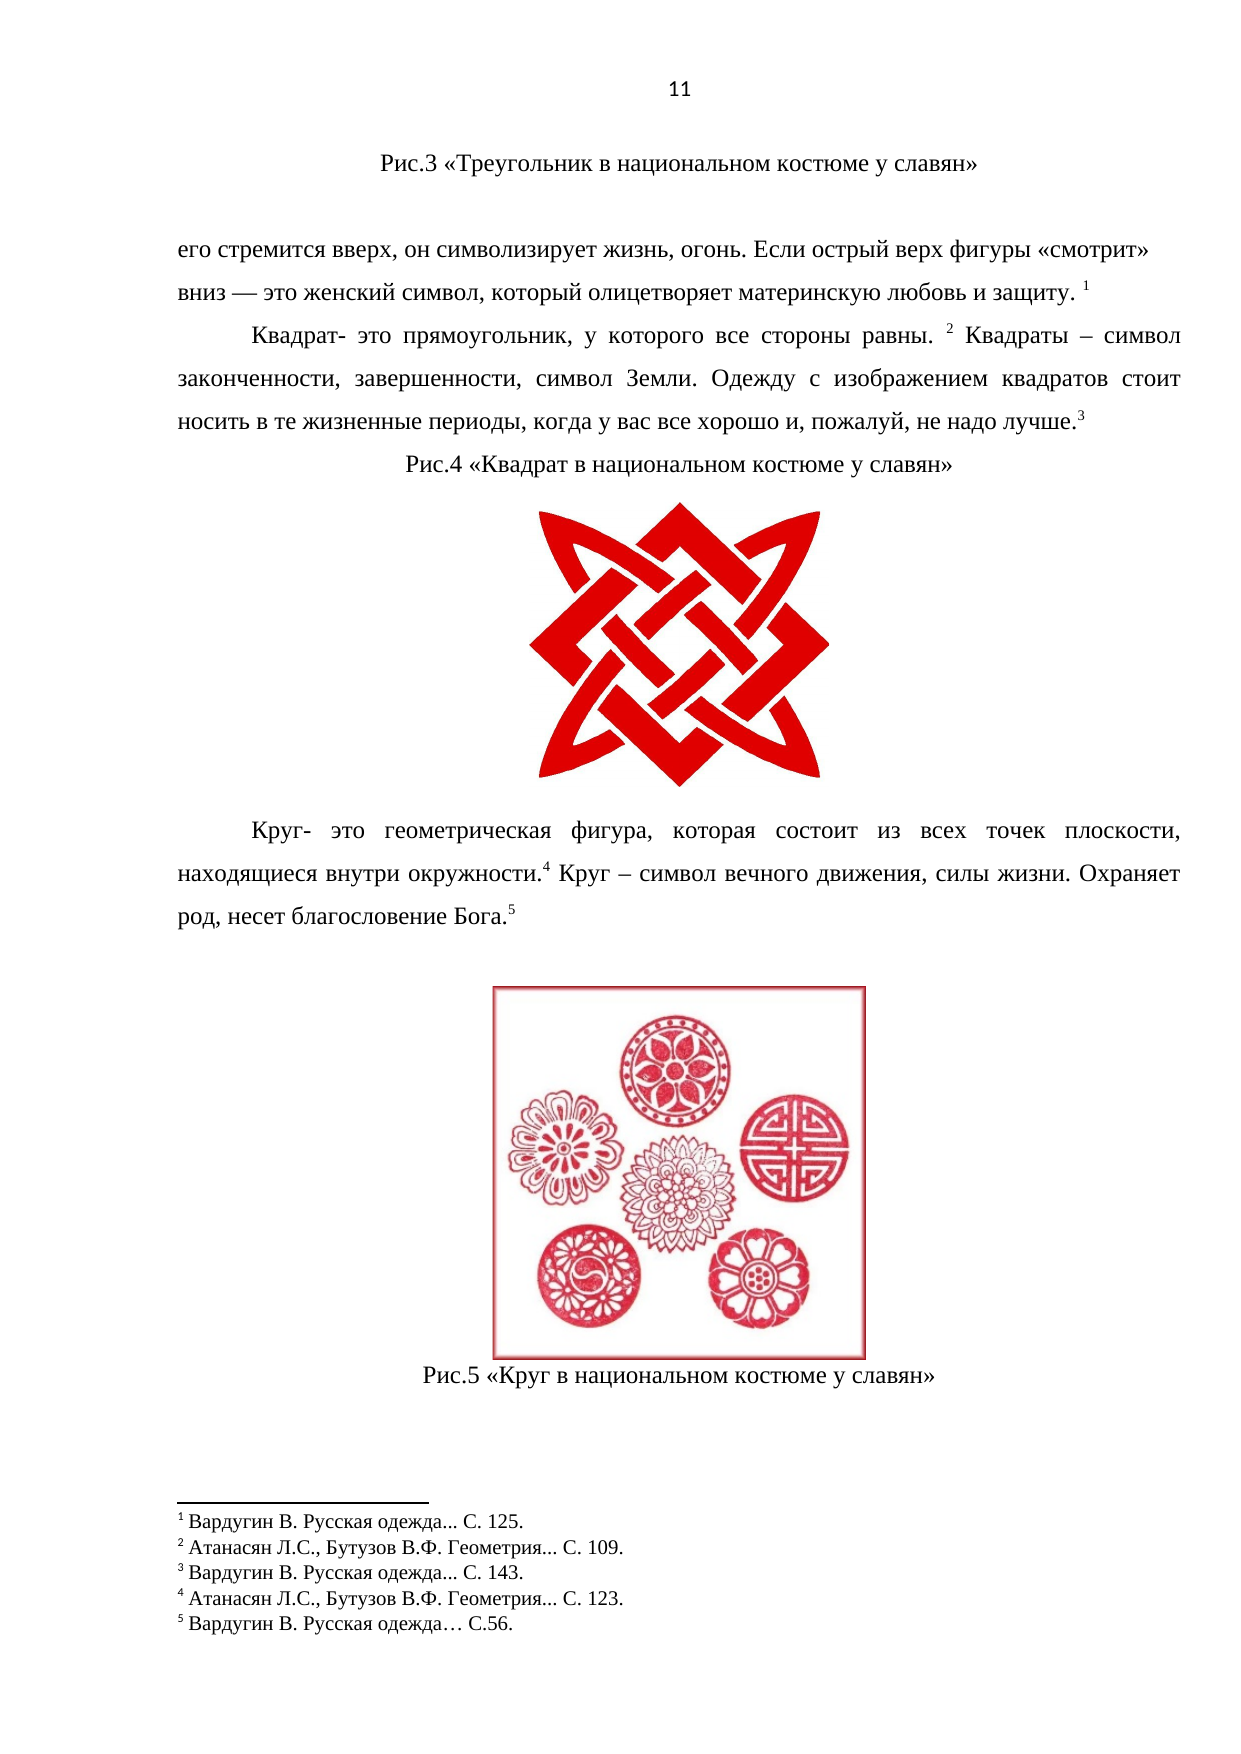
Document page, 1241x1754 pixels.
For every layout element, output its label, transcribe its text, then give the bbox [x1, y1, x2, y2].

list вниз — это женский символ, который олицетворяет материнскую любовь и защиту. [177, 277, 1181, 306]
picture [529, 502, 830, 787]
text Рис.3 «Треугольник в национальном костюме у славян» [177, 148, 1181, 176]
text Рис.5 «Круг в национальном костюме у славян» [177, 1360, 1181, 1388]
list Квадрат- это прямоугольник, у которого все стороны равны. Квадраты – символ законченности, завершенности, символ Земли. Одежду с изображением квадратов стоит носить в те жизненные периоды, когда у вас все хорошо и, пожалуй, не надо лучше. [177, 320, 1181, 435]
list Круг- это геометрическая фигура, которая состоит из всех точек плоскости, находящиеся внутри окружности. Круг – символ вечного движения, силы жизни. Охраняет род, несет благословение Бога. [177, 493, 1181, 930]
picture [492, 986, 866, 1360]
text Рис.4 «Квадрат в национальном костюме у славян» [177, 449, 1181, 478]
list его стремится вверх, он символизирует жизнь, огонь. Если острый верх фигуры «смотрит» [177, 234, 1181, 263]
